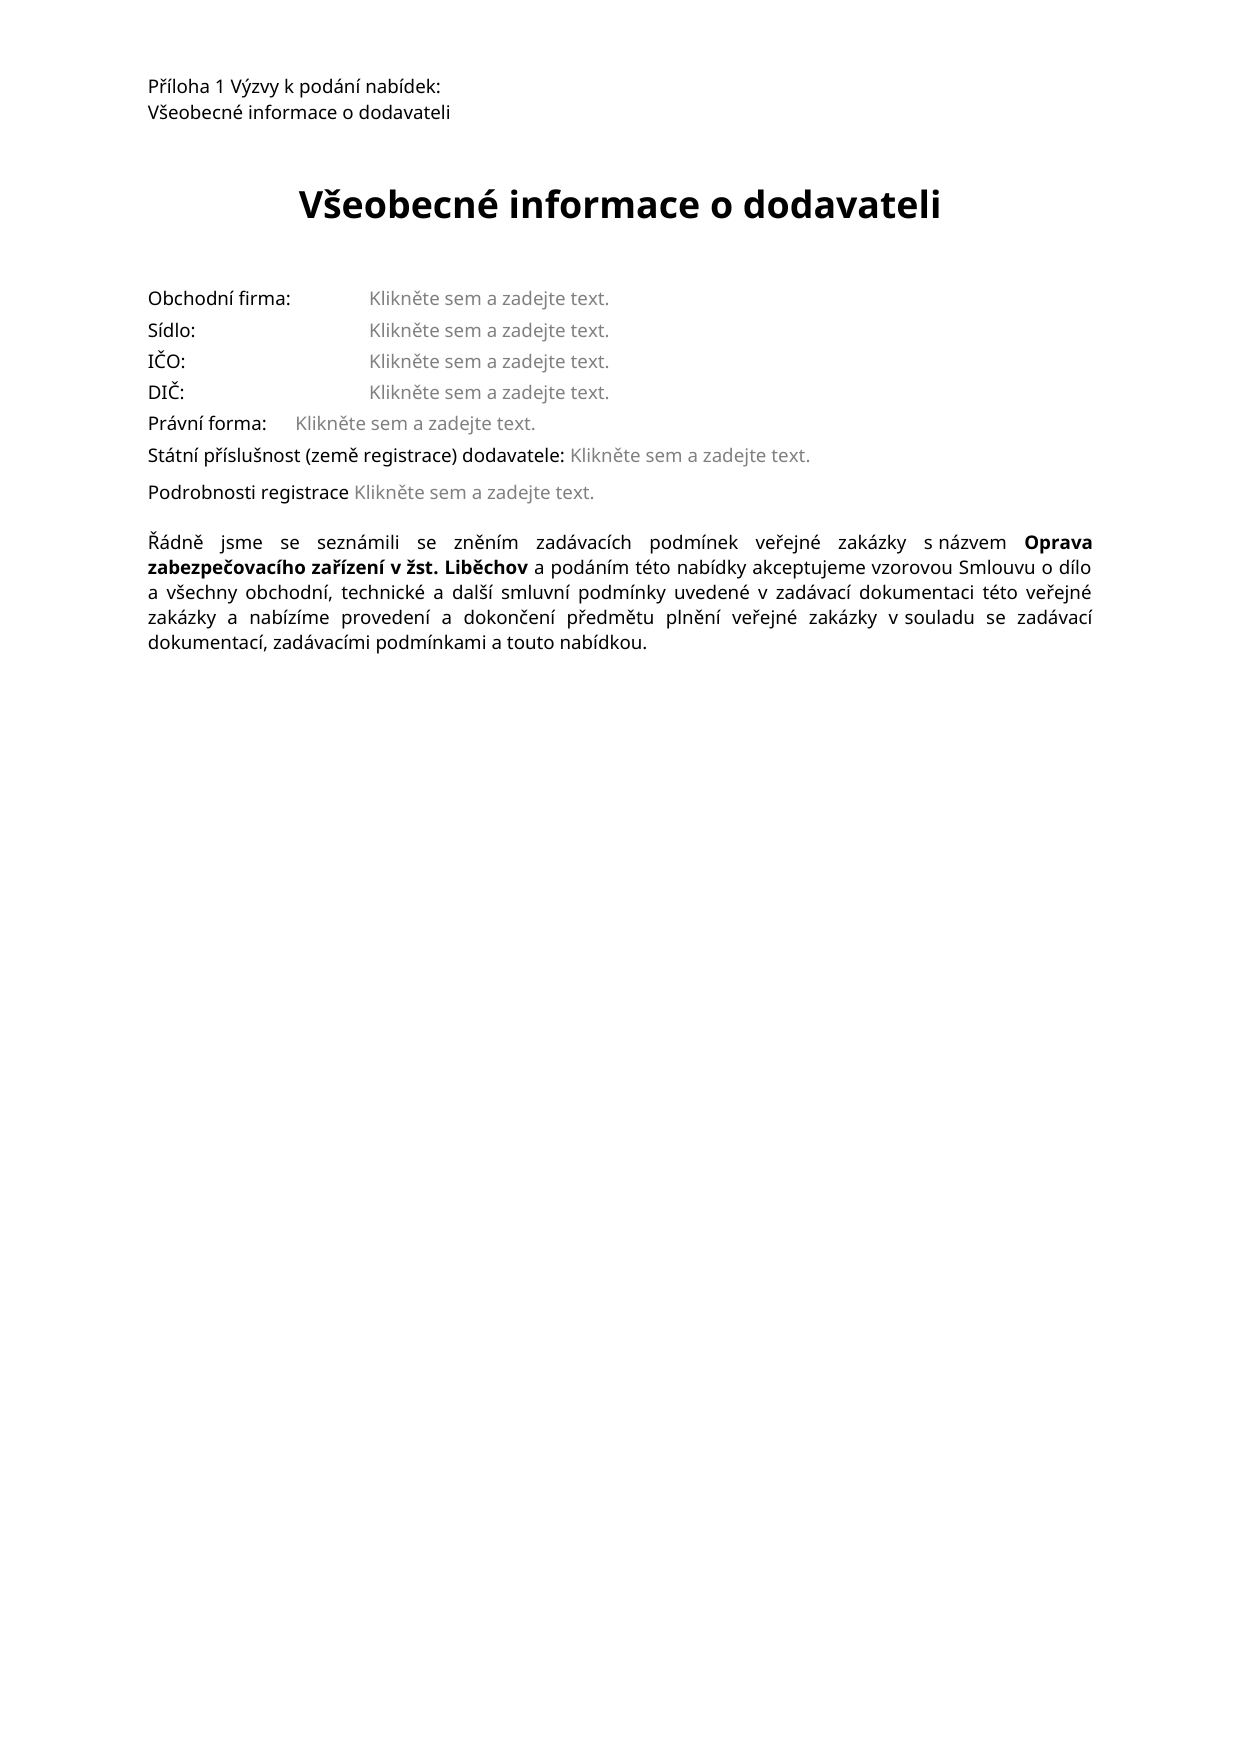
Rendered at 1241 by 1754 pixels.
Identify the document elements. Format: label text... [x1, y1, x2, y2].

text Státní příslušnost (země registrace) dodavatele: [148, 442, 1093, 467]
text Sídlo: [148, 317, 1093, 342]
text Obchodní firma: [148, 286, 1093, 311]
title Všeobecné informace o dodavateli [148, 178, 1093, 229]
text Řádně jsme se seznámili se zněním zadávacích podmínek veřejné zakázky s názvem Oprava zabezpečovacího zařízení v žst. Liběchov a podáním této nabídky akceptujeme vzorovou Smlouvu o dílo a všechny obchodní, technické a další smluvní podmínky uvedené v zadávací dokumentaci této veřejné zakázky a nabízíme provedení a dokončení předmětu plnění veřejné zakázky v souladu se zadávací dokumentací, zadávacími podmínkami a touto nabídkou. [148, 529, 1093, 654]
text Právní forma: [148, 411, 1093, 436]
text Podrobnosti registrace [148, 479, 1093, 504]
text IČO: [148, 348, 1093, 373]
text DIČ: [148, 379, 1093, 404]
